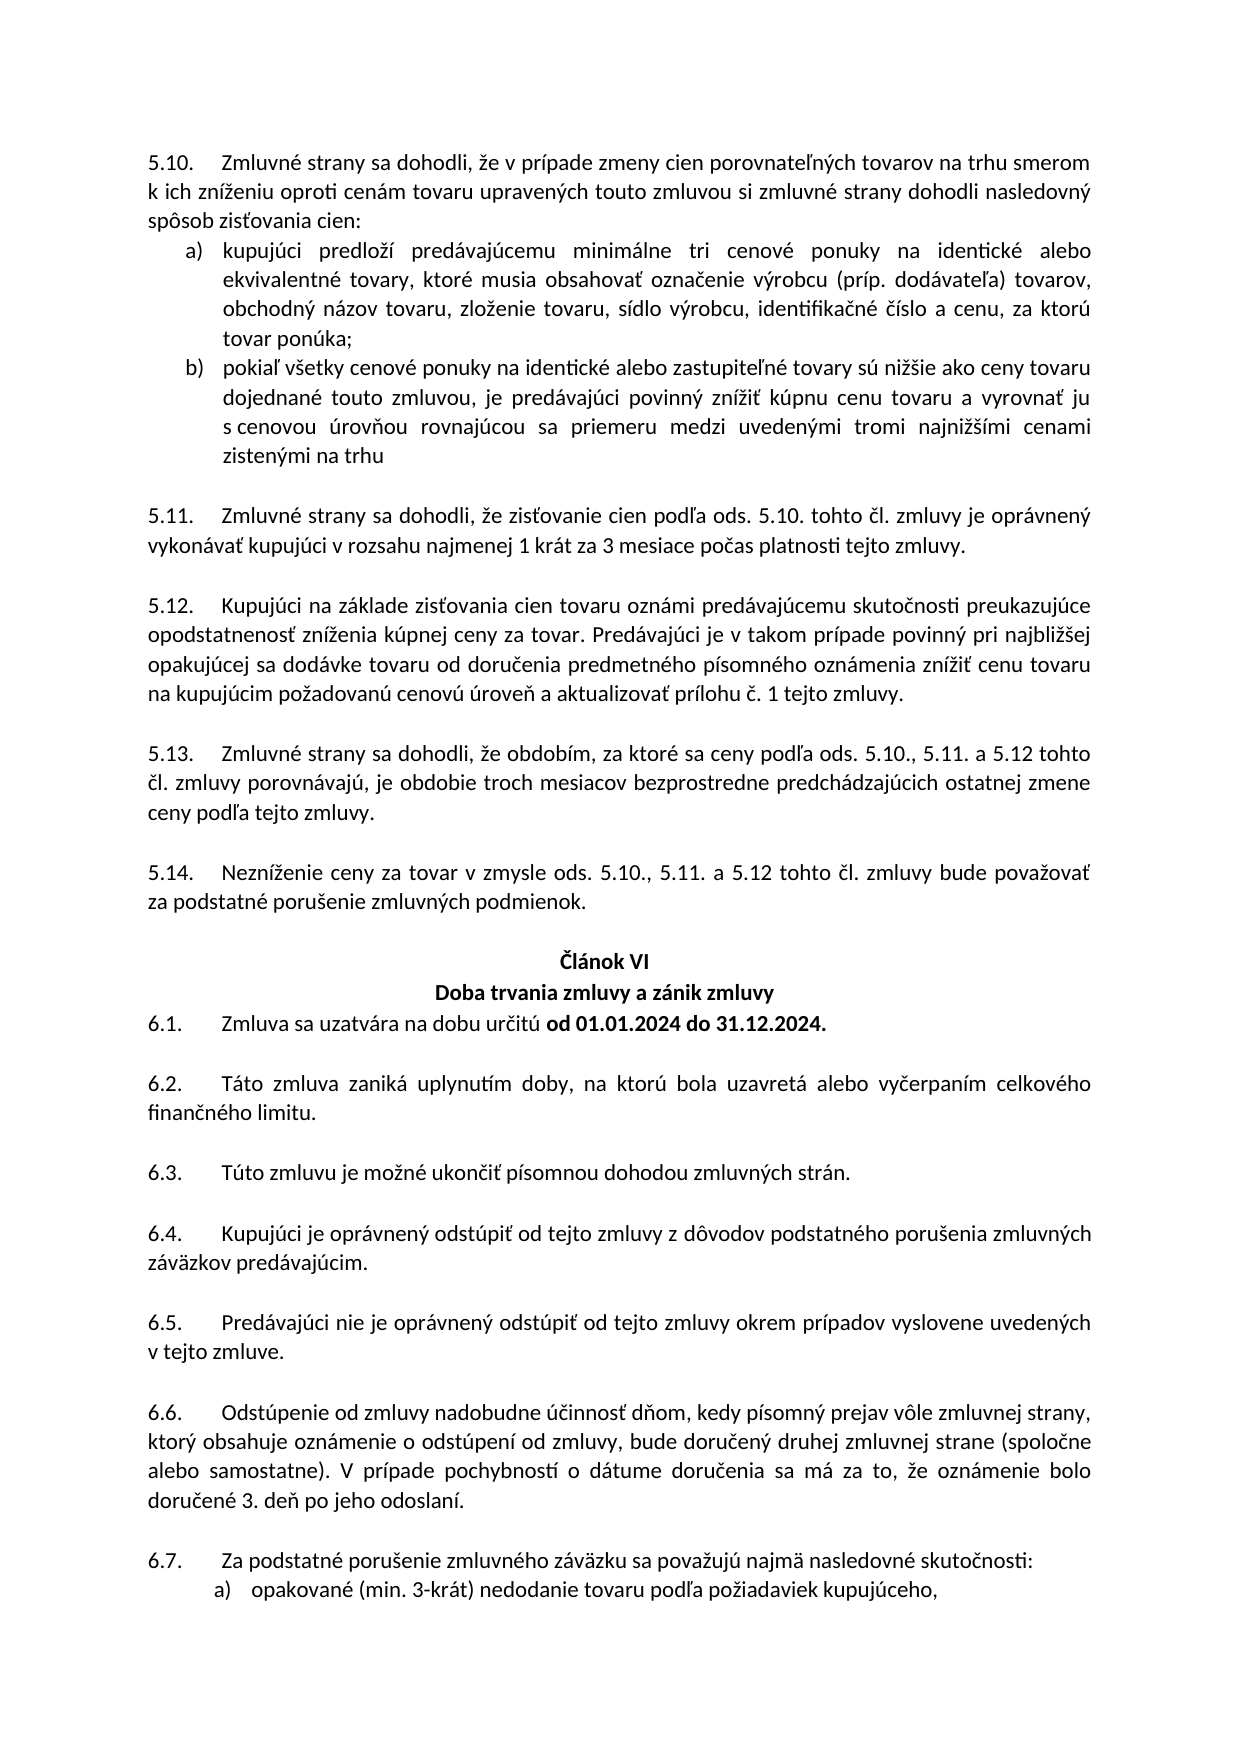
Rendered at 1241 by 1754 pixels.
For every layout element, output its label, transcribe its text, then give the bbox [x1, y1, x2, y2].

list Za podstatné porušenie zmluvného záväzku sa považujú najmä nasledovné skutočnosti: [148, 1546, 1093, 1574]
list Zmluvné strany sa dohodli, že obdobím, za ktoré sa ceny podľa ods. 5.10., 5.11. a 5.12 tohto čl. zmluvy porovnávajú, je obdobie troch mesiacov bezprostredne predchádzajúcich ostatnej zmene ceny podľa tejto zmluvy. [148, 739, 1093, 826]
list Túto zmluvu je možné ukončiť písomnou dohodou zmluvných strán. [148, 1158, 1093, 1187]
list Kupujúci na základe zisťovania cien tovaru oznámi predávajúcemu skutočnosti preukazujúce opodstatnenosť zníženia kúpnej ceny za tovar. Predávajúci je v takom prípade povinný pri najbližšej opakujúcej sa dodávke tovaru od doručenia predmetného písomného oznámenia znížiť cenu tovaru na kupujúcim požadovanú cenovú úroveň a aktualizovať prílohu č. 1 tejto zmluvy. [148, 591, 1093, 707]
list Zmluva sa uzatvára na dobu určitú od 01.01.2024 do 31.12.2024. [148, 1009, 1093, 1037]
list Odstúpenie od zmluvy nadobudne účinnosť dňom, kedy písomný prejav vôle zmluvnej strany, ktorý obsahuje oznámenie o odstúpení od zmluvy, bude doručený druhej zmluvnej strane (spoločne alebo samostatne). V prípade pochybností o dátume doručenia sa má za to, že oznámenie bolo doručené 3. deň po jeho odoslaní. [148, 1398, 1093, 1514]
list Nezníženie ceny za tovar v zmysle ods. 5.10., 5.11. a 5.12 tohto čl. zmluvy bude považovať za podstatné porušenie zmluvných podmienok. [148, 858, 1093, 915]
list Kupujúci je oprávnený odstúpiť od tejto zmluvy z dôvodov podstatného porušenia zmluvných záväzkov predávajúcim. [148, 1219, 1093, 1276]
list Táto zmluva zaniká uplynutím doby, na ktorú bola uzavretá alebo vyčerpaním celkového finančného limitu. [148, 1069, 1093, 1126]
list pokiaľ všetky cenové ponuky na identické alebo zastupiteľné tovary sú nižšie ako ceny tovaru dojednané touto zmluvou, je predávajúci povinný znížiť kúpnu cenu tovaru a vyrovnať ju s cenovou úrovňou rovnajúcou sa priemeru medzi uvedenými tromi najnižšími cenami zistenými na trhu [185, 353, 1093, 469]
list Zmluvné strany sa dohodli, že zisťovanie cien podľa ods. 5.10. tohto čl. zmluvy je oprávnený vykonávať kupujúci v rozsahu najmenej 1 krát za 3 mesiace počas platnosti tejto zmluvy. [148, 501, 1093, 559]
list kupujúci predloží predávajúcemu minimálne tri cenové ponuky na identické alebo ekvivalentné tovary, ktoré musia obsahovať označenie výrobcu (príp. dodávateľa) tovarov, obchodný názov tovaru, zloženie tovaru, sídlo výrobcu, identifikačné číslo a cenu, za ktorú tovar ponúka; [185, 236, 1093, 352]
list Zmluvné strany sa dohodli, že v prípade zmeny cien porovnateľných tovarov na trhu smerom k ich zníženiu oproti cenám tovaru upravených touto zmluvou si zmluvné strany dohodli nasledovný spôsob zisťovania cien: [148, 148, 1093, 234]
list Predávajúci nie je oprávnený odstúpiť od tejto zmluvy okrem prípadov vyslovene uvedených v tejto zmluve. [148, 1308, 1093, 1366]
list Doba trvania zmluvy a zánik zmluvy [147, 978, 1063, 1006]
list opakované (min. 3-krát) nedodanie tovaru podľa požiadaviek kupujúceho, [213, 1575, 1093, 1603]
list Článok VI [147, 947, 1063, 976]
